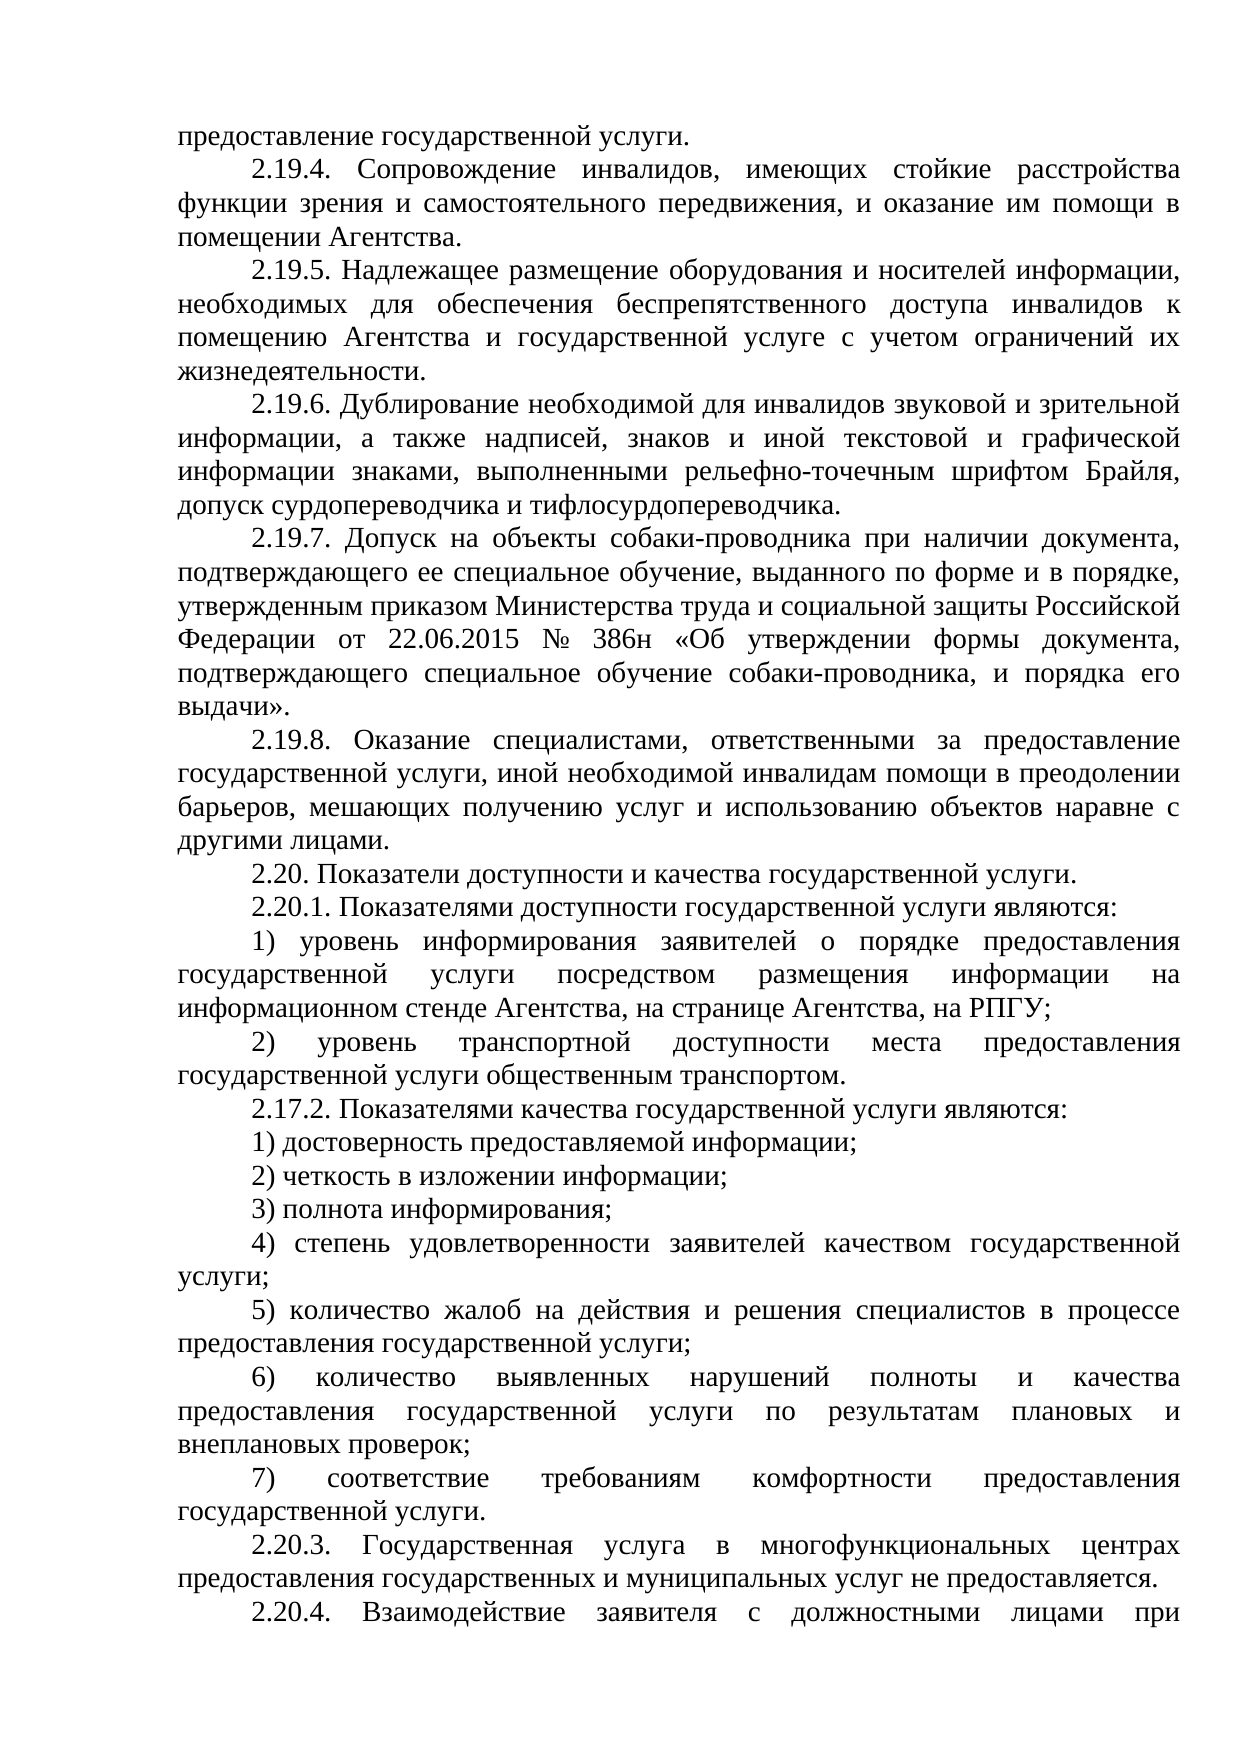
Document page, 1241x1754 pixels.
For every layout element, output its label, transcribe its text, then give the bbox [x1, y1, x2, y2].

text 2.20.3. Государственная услуга в многофункциональных центрах предоставления государственных и муниципальных услуг не предоставляется. [177, 1527, 1181, 1594]
text 2) уровень транспортной доступности места предоставления государственной услуги общественным транспортом. [177, 1024, 1181, 1091]
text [177, 118, 1181, 152]
text 2.20.1. Показателями доступности государственной услуги являются: [177, 889, 1181, 923]
text 2.19.8. Оказание специалистами, ответственными за предоставление государственной услуги, иной необходимой инвалидам помощи в преодолении барьеров, мешающих получению услуг и использованию объектов наравне с другими лицами. [177, 722, 1181, 856]
text 2.19.5. Надлежащее размещение оборудования и носителей информации, необходимых для обеспечения беспрепятственного доступа инвалидов к помещению Агентства и государственной услуге с учетом ограничений их жизнедеятельности. [177, 252, 1181, 386]
text 4) степень удовлетворенности заявителей качеством государственной услуги; [177, 1225, 1181, 1292]
text 1) достоверность предоставляемой информации; [177, 1124, 1181, 1158]
text 2.19.7. Допуск на объекты собаки-проводника при наличии документа, подтверждающего ее специальное обучение, выданного по форме и в порядке, утвержденным приказом Министерства труда и социальной защиты Российской Федерации от 22.06.2015 № 386н «Об утверждении формы документа, подтверждающего специальное обучение собаки-проводника, и порядка его выдачи». [177, 521, 1181, 722]
text 2.20. Показатели доступности и качества государственной услуги. [177, 856, 1181, 889]
text 3) полнота информирования; [177, 1191, 1181, 1225]
text 2.17.2. Показателями качества государственной услуги являются: [177, 1091, 1181, 1124]
text 7) соответствие требованиям комфортности предоставления государственной услуги. [177, 1460, 1181, 1527]
text 5) количество жалоб на действия и решения специалистов в процессе предоставления государственной услуги; [177, 1292, 1181, 1359]
text 6) количество выявленных нарушений полноты и качества предоставления государственной услуги по результатам плановых и внеплановых проверок; [177, 1359, 1181, 1460]
text 2.19.4. Сопровождение инвалидов, имеющих стойкие расстройства функции зрения и самостоятельного передвижения, и оказание им помощи в помещении Агентства. [177, 152, 1181, 252]
text 2) четкость в изложении информации; [177, 1158, 1181, 1191]
text 2.19.6. Дублирование необходимой для инвалидов звуковой и зрительной информации, а также надписей, знаков и иной текстовой и графической информации знаками, выполненными рельефно-точечным шрифтом Брайля, допуск сурдопереводчика и тифлосурдопереводчика. [177, 386, 1181, 521]
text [177, 1594, 1181, 1627]
text 1) уровень информирования заявителей о порядке предоставления государственной услуги посредством размещения информации на информационном стенде Агентства, на странице Агентства, на РПГУ; [177, 923, 1181, 1024]
